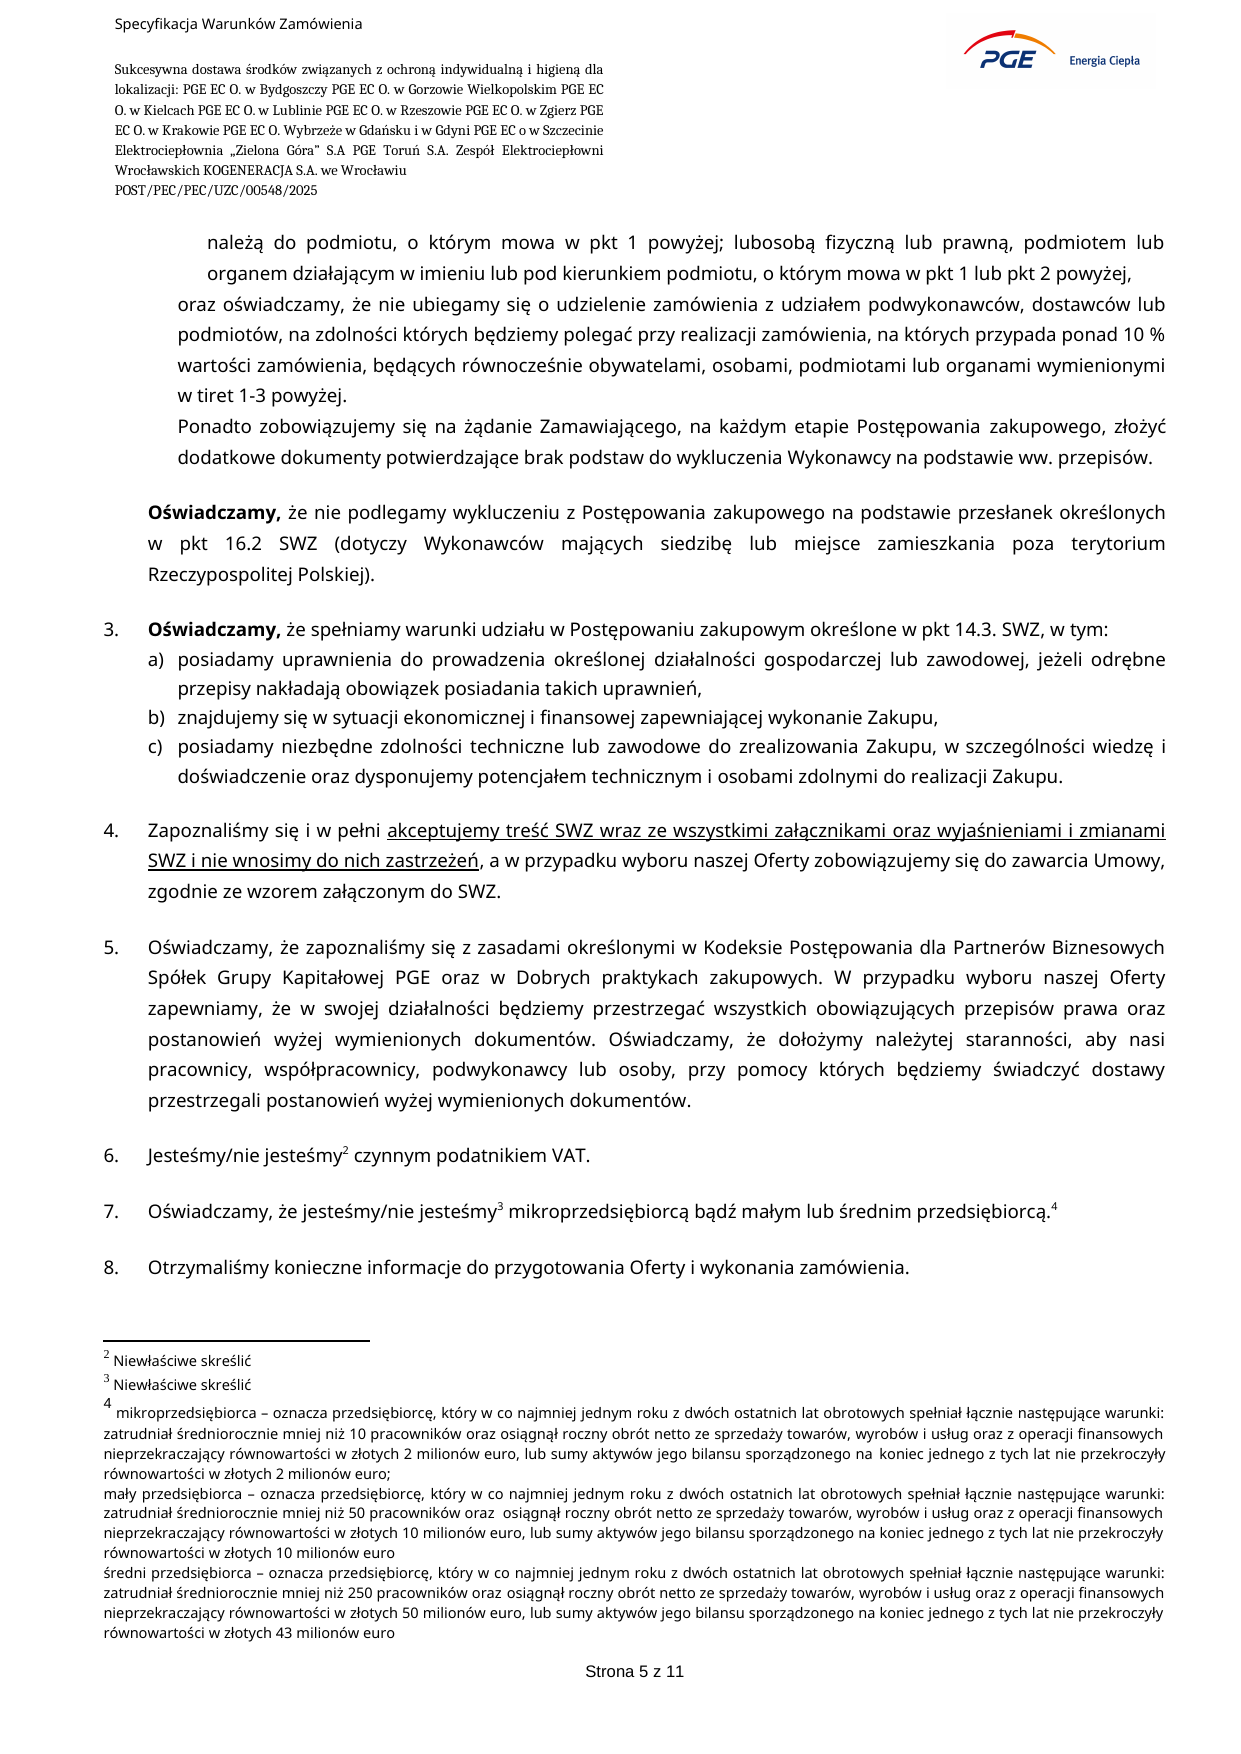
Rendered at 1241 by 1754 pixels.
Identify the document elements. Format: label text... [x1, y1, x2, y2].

list Otrzymaliśmy konieczne informacje do przygotowania Oferty i wykonania zamówienia. [103, 1254, 1166, 1279]
list posiadamy niezbędne zdolności techniczne lub zawodowe do zrealizowania Zakupu, w szczególności wiedzę i doświadczenie oraz dysponujemy potencjałem technicznym i osobami zdolnymi do realizacji Zakupu. [148, 734, 1166, 788]
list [177, 230, 1166, 286]
picture [946, 13, 1156, 89]
list Oświadczamy, że zapoznaliśmy się z zasadami określonymi w Kodeksie Postępowania dla Partnerów Biznesowych Spółek Grupy Kapitałowej PGE oraz w Dobrych praktykach zakupowych. W przypadku wyboru naszej Oferty zapewniamy, że w swojej działalności będziemy przestrzegać wszystkich obowiązujących przepisów prawa oraz postanowień wyżej wymienionych dokumentów. Oświadczamy, że dołożymy należytej staranności, aby nasi pracownicy, współpracownicy, podwykonawcy lub osoby, przy pomocy których będziemy świadczyć dostawy przestrzegali postanowień wyżej wymienionych dokumentów. [103, 934, 1166, 1113]
list posiadamy uprawnienia do prowadzenia określonej działalności gospodarczej lub zawodowej, jeżeli odrębne przepisy nakładają obowiązek posiadania takich uprawnień, [148, 646, 1166, 701]
list Zapoznaliśmy się i w pełni akceptujemy treść SWZ wraz ze wszystkimi załącznikami oraz wyjaśnieniami i zmianami SWZ i nie wnosimy do nich zastrzeżeń, a w przypadku wyboru naszej Oferty zobowiązujemy się do zawarcia Umowy, zgodnie ze wzorem załączonym do SWZ. [103, 817, 1166, 904]
list znajdujemy się w sytuacji ekonomicznej i finansowej zapewniającej wykonanie Zakupu, [148, 704, 1166, 730]
list Oświadczamy, że jesteśmy/nie jesteśmy mikroprzedsiębiorcą bądź małym lub średnim przedsiębiorcą. [103, 1198, 1166, 1224]
list Oświadczamy, że nie podlegamy wykluczeniu z Postępowania zakupowego na podstawie przesłanek określonych w pkt 16.2 SWZ (dotyczy Wykonawców mających siedzibę lub miejsce zamieszkania poza terytorium Rzeczypospolitej Polskiej). [148, 500, 1166, 586]
text Ponadto zobowiązujemy się na żądanie Zamawiającego, na każdym etapie Postępowania zakupowego, złożyć dodatkowe dokumenty potwierdzające brak podstaw do wykluczenia Wykonawcy na podstawie ww. przepisów. [177, 413, 1166, 469]
list Oświadczamy, że spełniamy warunki udziału w Postępowaniu zakupowym określone w pkt 14.3. SWZ, w tym: [103, 617, 1166, 642]
list Jesteśmy/nie jesteśmy czynnym podatnikiem VAT. [103, 1143, 1166, 1168]
text oraz oświadczamy, że nie ubiegamy się o udzielenie zamówienia z udziałem podwykonawców, dostawców lub podmiotów, na zdolności których będziemy polegać przy realizacji zamówienia, na których przypada ponad 10 % wartości zamówienia, będących równocześnie obywatelami, osobami, podmiotami lub organami wymienionymi w tiret 1-3 powyżej. [177, 291, 1166, 408]
